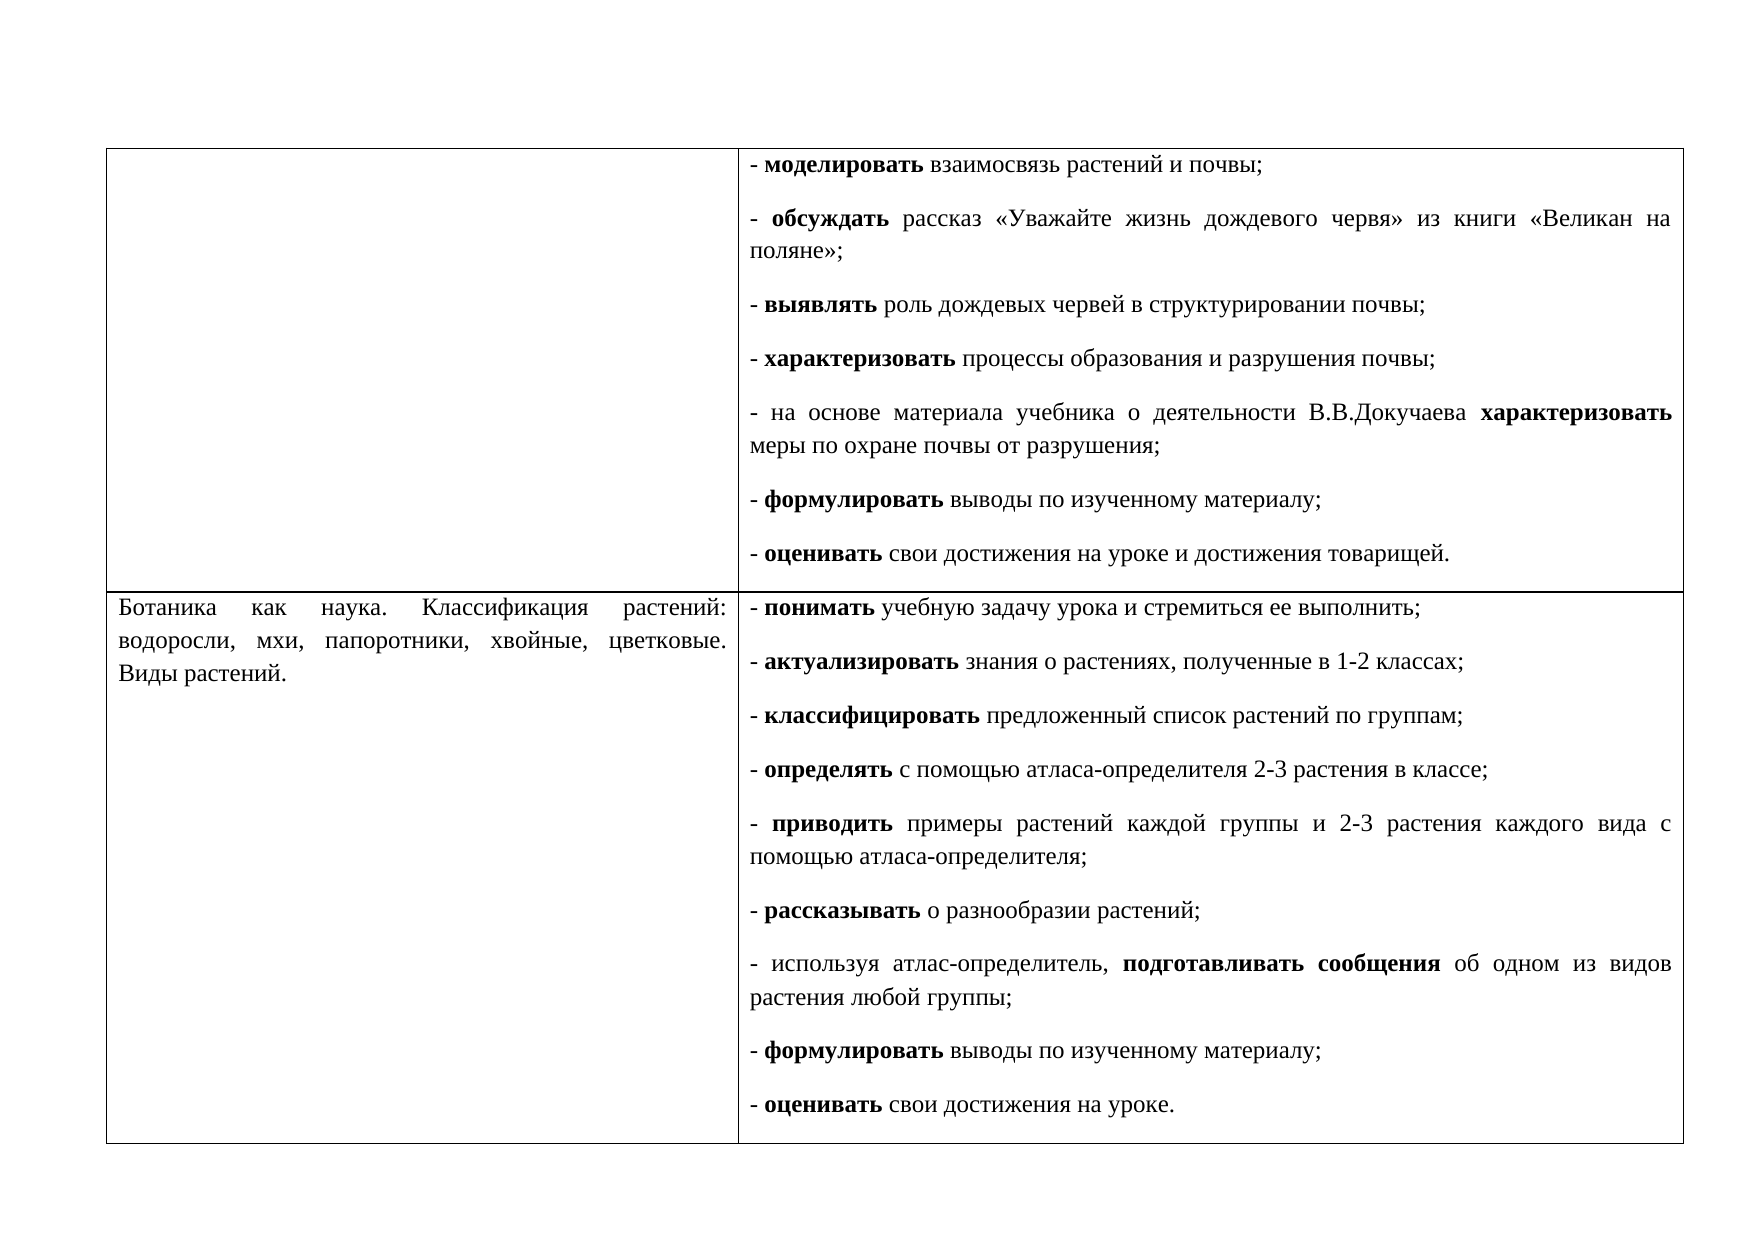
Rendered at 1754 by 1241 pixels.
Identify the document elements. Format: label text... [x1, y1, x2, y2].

table_cell - понимать учебную задачу урока и стремиться ее выполнить; - актуализировать знания о растениях, полученные в 1-2 классах; - классифицировать предложенный список растений по группам; - определять с помощью атласа-определителя 2-3 растения в классе; - приводить примеры растений каждой группы и 2-3 растения каждого вида с помощью атласа-определителя; - рассказывать о разнообразии растений; - используя атлас-определитель, подготавливать сообщения об одном из видов растения любой группы; - формулировать выводы по изученному материалу; - оценивать свои достижения на уроке. [739, 593, 1683, 1143]
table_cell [739, 149, 1683, 591]
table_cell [107, 149, 738, 591]
table_cell Ботаника как наука. Классификация растений: водоросли, мхи, папоротники, хвойные, цветковые. Виды растений. [107, 593, 738, 1143]
